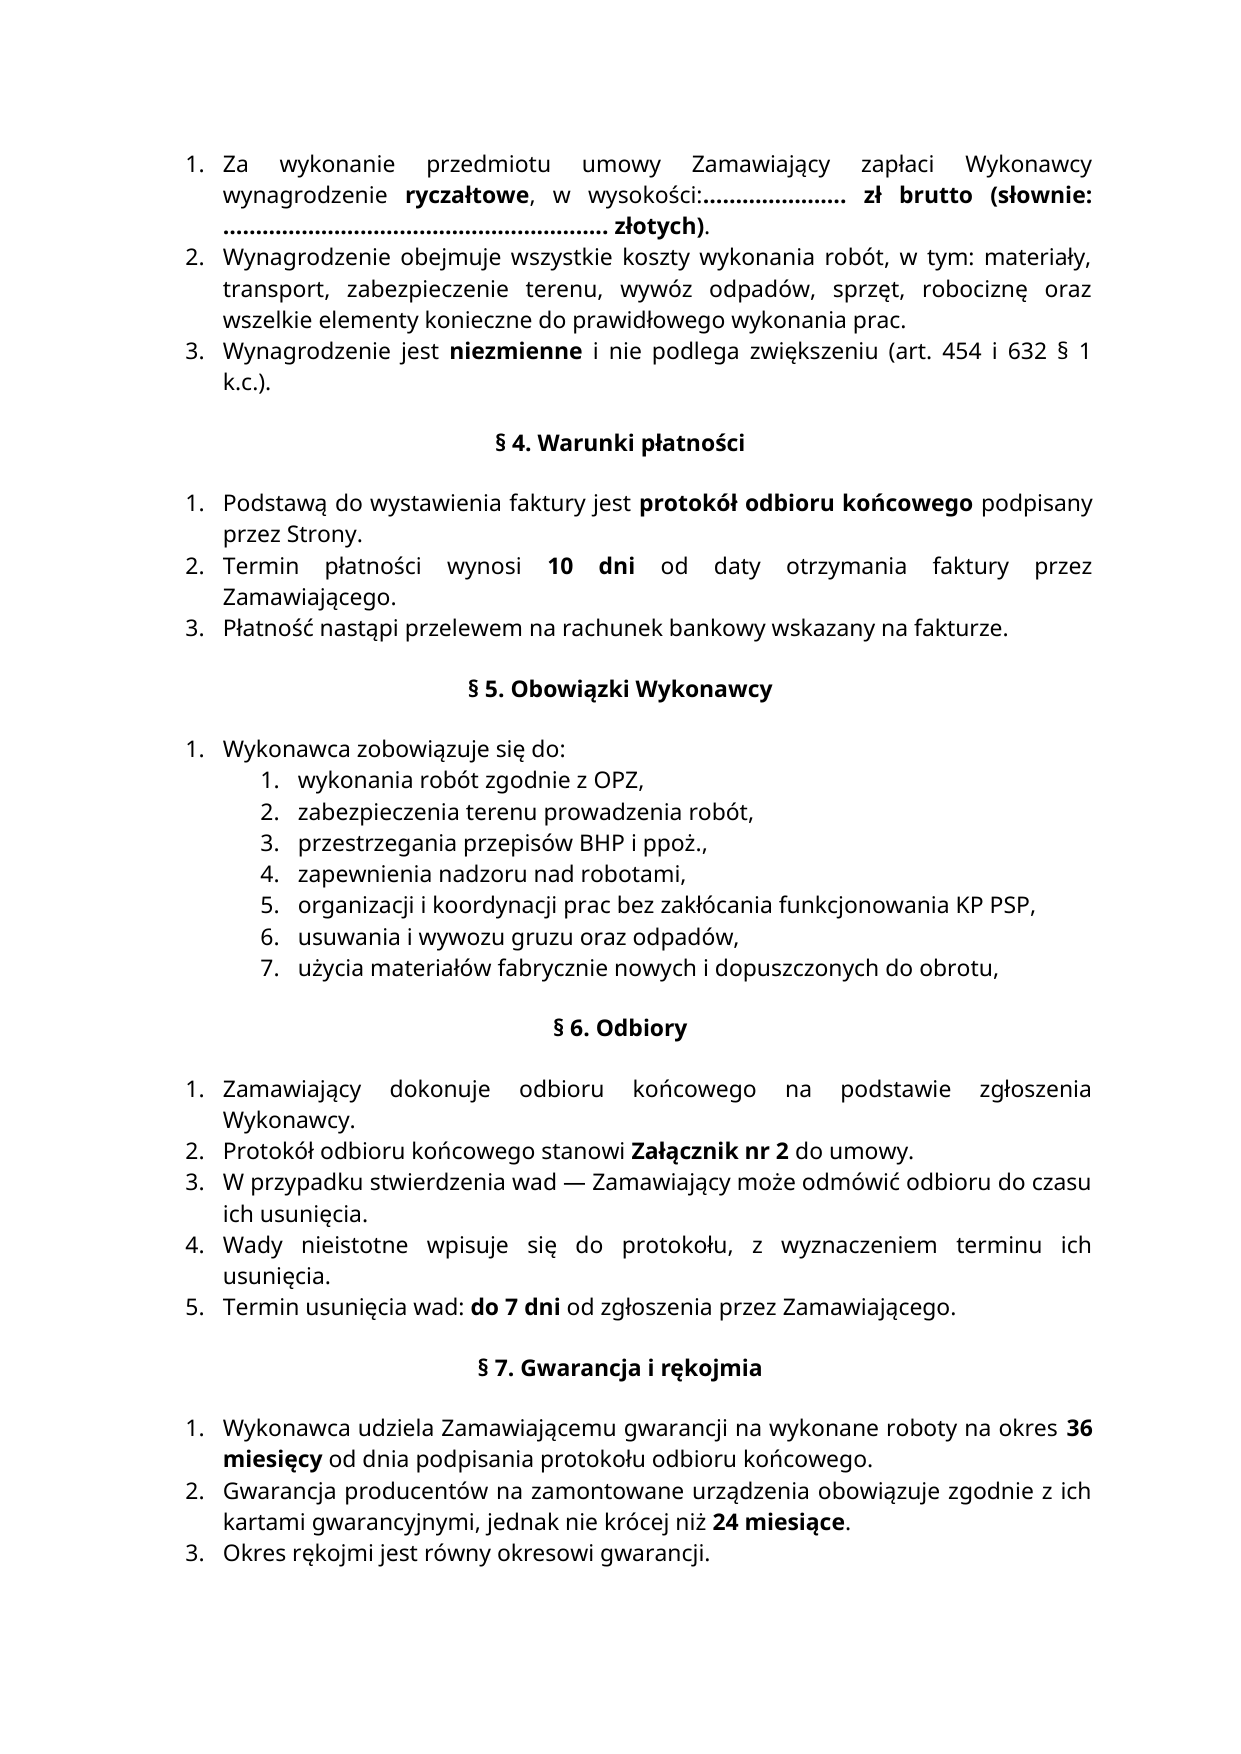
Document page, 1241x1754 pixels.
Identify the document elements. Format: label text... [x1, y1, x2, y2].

list Za wykonanie przedmiotu umowy Zamawiający zapłaci Wykonawcy wynagrodzenie ryczałtowe, w wysokości:…………………. zł brutto (słownie: ………………………………………………….. złotych). [185, 148, 1093, 241]
text § 4. Warunki płatności [148, 427, 1093, 458]
list usuwania i wywozu gruzu oraz odpadów, [260, 921, 1093, 952]
text § 6. Odbiory [148, 1012, 1093, 1043]
list wykonania robót zgodnie z OPZ, [260, 764, 1093, 796]
list Podstawą do wystawienia faktury jest protokół odbioru końcowego podpisany przez Strony. [185, 487, 1093, 550]
list przestrzegania przepisów BHP i ppoż., [260, 827, 1093, 858]
list Termin płatności wynosi 10 dni od daty otrzymania faktury przez Zamawiającego. [185, 550, 1093, 612]
list Wady nieistotne wpisuje się do protokołu, z wyznaczeniem terminu ich usunięcia. [185, 1229, 1093, 1291]
list zapewnienia nadzoru nad robotami, [260, 858, 1093, 889]
list Okres rękojmi jest równy okresowi gwarancji. [185, 1537, 1093, 1568]
list Gwarancja producentów na zamontowane urządzenia obowiązuje zgodnie z ich kartami gwarancyjnymi, jednak nie krócej niż 24 miesiące. [185, 1475, 1093, 1537]
list Termin usunięcia wad: do 7 dni od zgłoszenia przez Zamawiającego. [185, 1291, 1093, 1323]
list organizacji i koordynacji prac bez zakłócania funkcjonowania KP PSP, [260, 889, 1093, 921]
list Płatność nastąpi przelewem na rachunek bankowy wskazany na fakturze. [185, 612, 1093, 643]
text § 5. Obowiązki Wykonawcy [148, 673, 1093, 704]
list Wynagrodzenie jest niezmienne i nie podlega zwiększeniu (art. 454 i 632 § 1 k.c.). [185, 335, 1093, 398]
list Zamawiający dokonuje odbioru końcowego na podstawie zgłoszenia Wykonawcy. [185, 1073, 1093, 1135]
list Wykonawca zobowiązuje się do: [185, 733, 1093, 764]
list Wykonawca udziela Zamawiającemu gwarancji na wykonane roboty na okres 36 miesięcy od dnia podpisania protokołu odbioru końcowego. [185, 1412, 1093, 1475]
list W przypadku stwierdzenia wad — Zamawiający może odmówić odbioru do czasu ich usunięcia. [185, 1166, 1093, 1229]
list zabezpieczenia terenu prowadzenia robót, [260, 796, 1093, 827]
list użycia materiałów fabrycznie nowych i dopuszczonych do obrotu, [260, 952, 1093, 983]
list Protokół odbioru końcowego stanowi Załącznik nr 2 do umowy. [185, 1135, 1093, 1166]
list Wynagrodzenie obejmuje wszystkie koszty wykonania robót, w tym: materiały, transport, zabezpieczenie terenu, wywóz odpadów, sprzęt, robociznę oraz wszelkie elementy konieczne do prawidłowego wykonania prac. [185, 241, 1093, 335]
text § 7. Gwarancja i rękojmia [148, 1352, 1093, 1383]
